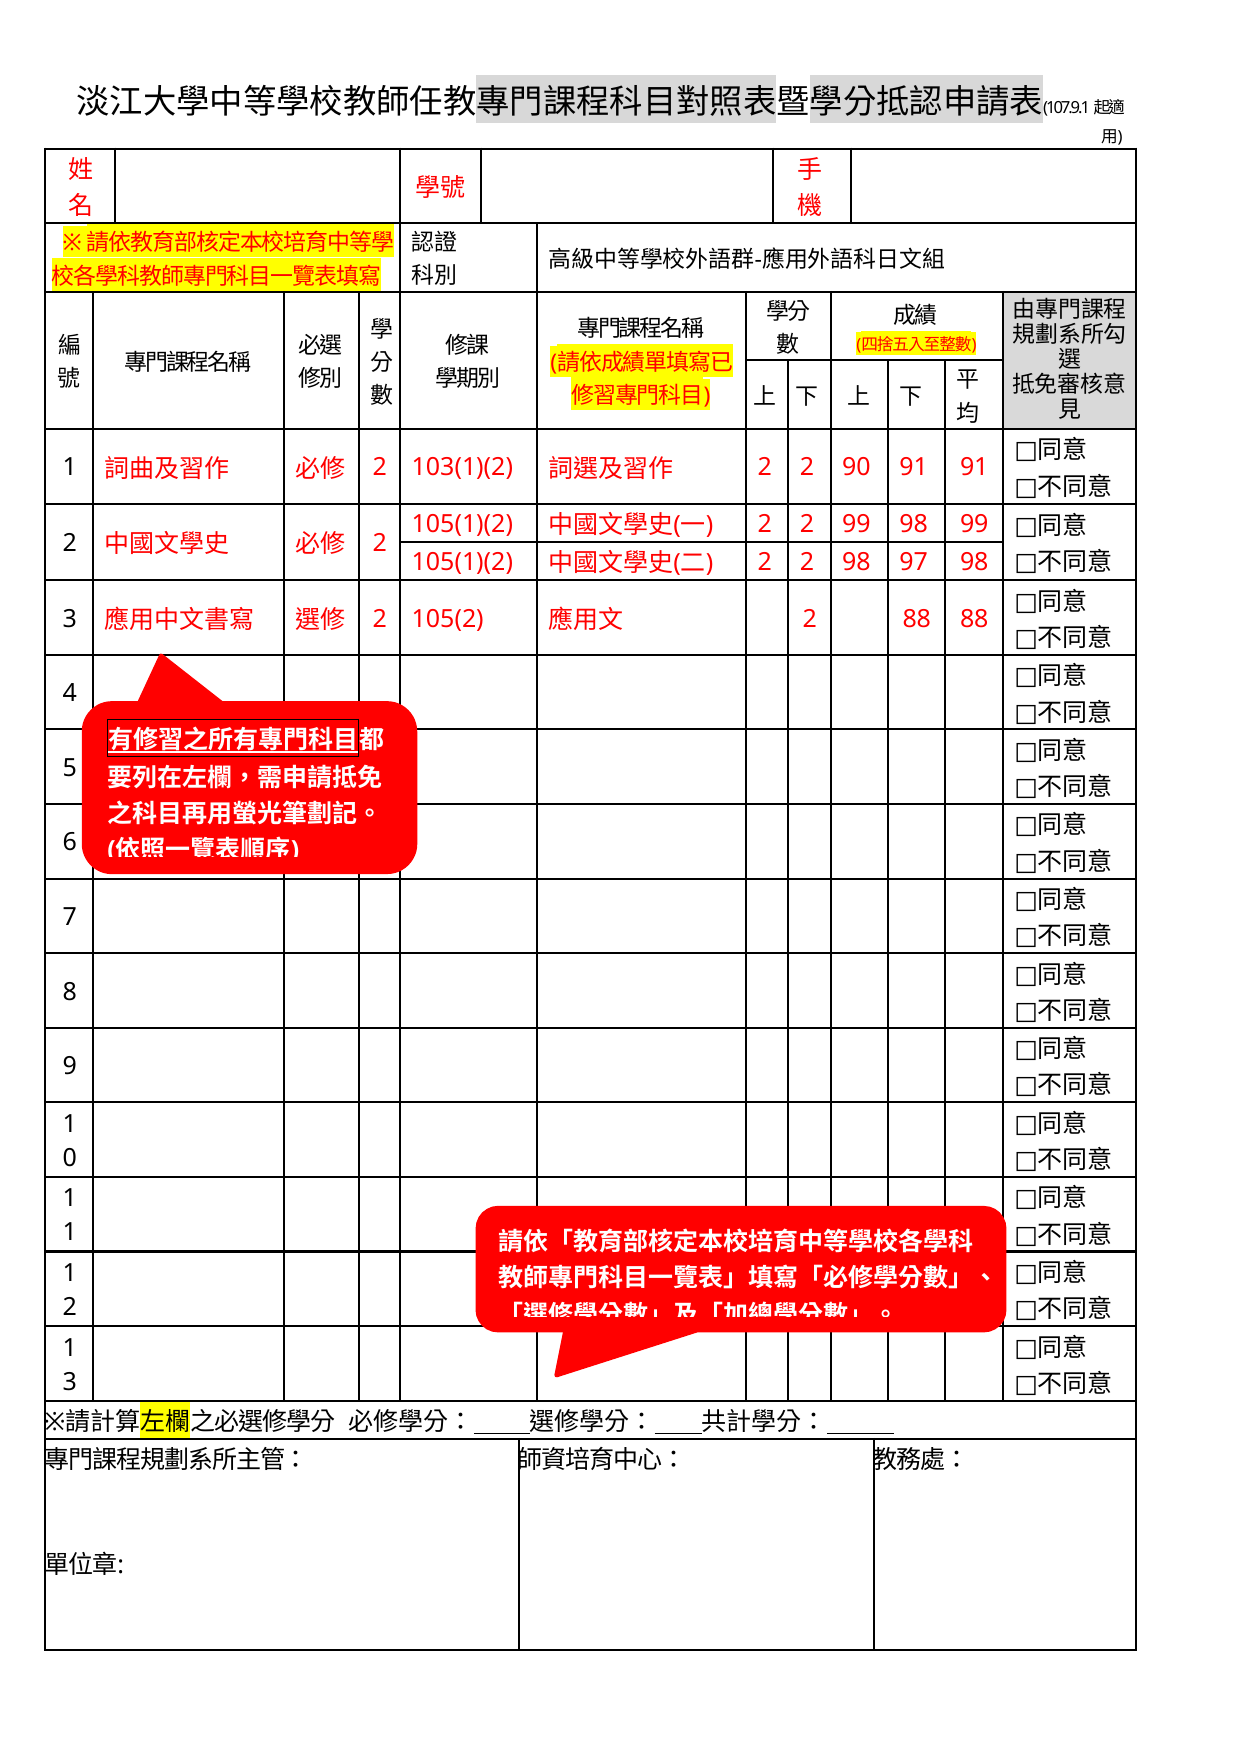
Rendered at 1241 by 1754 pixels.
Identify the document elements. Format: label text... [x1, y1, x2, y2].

table_cell 88 [946, 581, 1002, 654]
table_cell [360, 873, 399, 877]
table_cell [946, 805, 1002, 877]
table_cell 2 [360, 505, 399, 579]
table_cell [538, 656, 745, 728]
table_cell □同意 □不同意 [1004, 954, 1135, 1027]
table_cell [789, 1178, 830, 1205]
table_cell [401, 1029, 536, 1101]
table_cell 下 [889, 361, 944, 428]
table_cell 105(1)(2) [401, 543, 536, 579]
table_cell 2 [747, 543, 787, 579]
table_cell [360, 1103, 399, 1176]
table_cell [789, 954, 830, 1027]
table_cell 專門課程規劃系所主管： 單位章: [46, 1440, 518, 1649]
table_cell 師資培育中心： [520, 1440, 873, 1649]
table_cell □同意 □不同意 [1004, 581, 1135, 654]
table_cell □同意 □不同意 [1004, 1327, 1135, 1399]
table_cell 必修 [285, 505, 358, 579]
table_cell 教務處： [875, 1440, 1135, 1649]
table_cell [285, 1103, 358, 1176]
table_cell 98 [889, 505, 944, 541]
table_cell [401, 1103, 536, 1176]
table_cell [832, 805, 887, 877]
table_cell [832, 581, 887, 654]
table_cell □同意 □不同意 [1004, 1178, 1135, 1250]
table_cell 應用中文書寫 [94, 581, 283, 654]
table_cell 2 [360, 581, 399, 654]
table_cell [360, 880, 399, 952]
table_cell [852, 150, 1135, 222]
table_cell [946, 954, 1002, 1027]
table_cell □同意 □不同意 [1004, 1253, 1135, 1325]
table_cell 應用文 [538, 581, 745, 654]
table_cell [401, 1327, 536, 1399]
table_cell □同意 □不同意 [1004, 1029, 1135, 1101]
table_cell [538, 1333, 745, 1399]
table_cell 7 [46, 880, 92, 952]
table_cell [747, 656, 787, 728]
table_cell □同意 □不同意 [1004, 805, 1135, 877]
table_cell [747, 730, 787, 803]
table_cell □同意 □不同意 [1004, 656, 1135, 728]
table_cell [285, 880, 358, 952]
table_cell [832, 656, 887, 728]
table_cell [789, 1029, 830, 1101]
table_cell 98 [832, 543, 887, 579]
table_cell [94, 954, 283, 1027]
table_cell 2 [46, 505, 92, 579]
table_cell 姓名 [46, 150, 114, 222]
table_cell [832, 1178, 887, 1205]
table_cell 99 [946, 505, 1002, 541]
table_cell 13 [46, 1327, 92, 1399]
table_cell [538, 730, 745, 803]
table_cell 詞曲及習作 [94, 430, 283, 502]
table_cell 中國文學史(二) [538, 543, 745, 579]
table_cell 103(1)(2) [401, 430, 536, 502]
table_cell [946, 1029, 1002, 1101]
table_cell [747, 581, 787, 654]
table_cell [946, 880, 1002, 952]
table_cell [747, 1333, 787, 1399]
table_cell 專門課程名稱 [94, 293, 283, 428]
table_cell 編號 [46, 293, 92, 428]
table_cell [832, 1029, 887, 1101]
table_cell [789, 805, 830, 877]
table_cell [94, 1178, 283, 1250]
table_cell 10 [46, 1103, 92, 1176]
table_cell [946, 1178, 1002, 1214]
table_cell [401, 656, 536, 728]
table_cell [94, 1253, 283, 1325]
table_cell [285, 656, 358, 701]
table_cell ※請計算左欄之必選修學分 必修學分： 選修學分： 共計學分： [46, 1402, 140, 1438]
table_cell 90 [832, 430, 887, 502]
table_cell [285, 1178, 358, 1250]
table_cell [94, 1029, 283, 1101]
table_cell [116, 150, 399, 222]
table_cell 認證 科別 [401, 224, 536, 291]
table_cell [538, 1103, 745, 1176]
table_cell [482, 150, 772, 222]
table_cell □同意 □不同意 [1004, 430, 1135, 502]
table_cell 2 [789, 505, 830, 541]
table_cell 上 [832, 361, 887, 428]
table_cell [360, 954, 399, 1027]
table_cell 必修 [285, 430, 358, 502]
table_cell [832, 1333, 887, 1399]
table_cell [285, 1029, 358, 1101]
table_cell 學分數 [360, 293, 399, 428]
table_cell 88 [889, 581, 944, 654]
table_cell [94, 1327, 283, 1399]
table_cell 選修 [285, 581, 358, 654]
table_cell [946, 1103, 1002, 1176]
table_cell [889, 656, 944, 728]
table_cell [94, 869, 283, 877]
table_cell 97 [889, 543, 944, 579]
table_cell 3 [46, 581, 92, 654]
table_cell 11 [46, 1178, 92, 1250]
table_cell 下 [789, 361, 830, 428]
table_cell [889, 1178, 944, 1205]
table_cell 2 [789, 543, 830, 579]
table_cell 由專門課程規劃系所勾選 抵免審核意見 [1004, 293, 1135, 428]
table_cell [747, 805, 787, 877]
table_cell 91 [889, 430, 944, 502]
table_cell [538, 954, 745, 1027]
table_cell [789, 730, 830, 803]
table_cell [747, 1029, 787, 1101]
table_cell [360, 656, 399, 703]
table_cell 98 [946, 543, 1002, 579]
table_cell 5 [46, 730, 81, 803]
table_cell [889, 1333, 944, 1399]
table_cell [538, 880, 745, 952]
table_cell [832, 730, 887, 803]
table_cell 2 [789, 430, 830, 502]
table_cell [285, 954, 358, 1027]
table_cell [889, 730, 944, 803]
table_cell 9 [46, 1029, 92, 1101]
table_cell [946, 730, 1002, 803]
table_cell 2 [789, 581, 830, 654]
table_header 淡江大學中等學校教師任教專門課程科目對照表暨學分抵認申請表(107.9.1起適用) [45, 75, 1136, 147]
table_cell [946, 656, 1002, 728]
table_cell [401, 880, 536, 952]
table_cell 2 [360, 430, 399, 502]
table_cell [789, 1103, 830, 1176]
table_cell [789, 880, 830, 952]
table_cell □同意 □不同意 [1004, 1103, 1135, 1176]
table_cell [94, 880, 283, 952]
table_cell [360, 1327, 399, 1399]
table_cell [538, 1029, 745, 1101]
table_cell [889, 954, 944, 1027]
table_cell 必選 修別 [285, 293, 358, 428]
table_cell 專門課程名稱 (請依成績單填寫已修習專門科目) [538, 293, 745, 428]
table_cell □同意 □不同意 [1004, 505, 1135, 579]
table_cell [401, 1178, 536, 1250]
table_cell 上 [747, 361, 787, 428]
table_cell 成績 (四捨五入至整數) [832, 293, 1002, 359]
table_cell 105(2) [401, 581, 536, 654]
table_cell [889, 880, 944, 952]
table_cell 中國文學史 [94, 505, 283, 579]
table_cell 中國文學史(一) [538, 505, 745, 541]
table_cell □同意 □不同意 [1004, 730, 1135, 803]
table_cell 8 [46, 954, 92, 1027]
table_cell 修課 學期別 [401, 293, 536, 428]
table_cell 91 [946, 430, 1002, 502]
table_cell [789, 1333, 830, 1399]
table_cell [832, 1103, 887, 1176]
table_cell [832, 954, 887, 1027]
table_cell [747, 880, 787, 952]
table_cell [789, 656, 830, 728]
table_cell 學分數 [747, 293, 830, 359]
table_cell 詞選及習作 [538, 430, 745, 502]
table_cell [747, 1103, 787, 1176]
table_cell [94, 656, 158, 706]
table_cell [360, 1029, 399, 1101]
table_cell □同意 □不同意 [1004, 880, 1135, 952]
table_cell [889, 1103, 944, 1176]
table_cell [538, 805, 745, 877]
table_cell 105(1)(2) [401, 505, 536, 541]
table_cell 2 [747, 505, 787, 541]
table_cell 手機 [774, 150, 850, 222]
table_cell [285, 1253, 358, 1325]
table_cell 平均 [946, 361, 1002, 428]
table_cell [747, 954, 787, 1027]
table_cell 1 [46, 430, 92, 502]
table_cell 99 [832, 505, 887, 541]
table_cell [747, 1178, 787, 1205]
table_cell [401, 954, 536, 1027]
table_cell [832, 880, 887, 952]
table_cell [285, 1327, 358, 1399]
table_cell ※ 請依教育部核定本校培育中等學校各學科教師專門科目一覽表填寫 [46, 224, 399, 291]
table_cell [538, 1178, 745, 1205]
table_cell [167, 656, 283, 701]
table_cell 4 [46, 656, 92, 728]
table_cell [889, 805, 944, 877]
table_cell [360, 1253, 399, 1325]
table_cell [401, 1253, 480, 1325]
table_cell [889, 1029, 944, 1101]
table_cell [946, 1327, 1002, 1399]
table_cell 2 [747, 430, 787, 502]
table_cell 學號 [401, 150, 480, 222]
table_cell [401, 805, 536, 877]
table_cell [94, 1103, 283, 1176]
table_cell [360, 1178, 399, 1250]
table_cell [418, 730, 536, 803]
table_cell 12 [46, 1253, 92, 1325]
table_cell ※請計算左欄之必選修學分 必修學分： 選修學分： 共計學分： [190, 1402, 1135, 1438]
table_cell 6 [46, 805, 92, 877]
table_cell 高級中等學校外語群-應用外語科日文組 [538, 224, 1135, 291]
